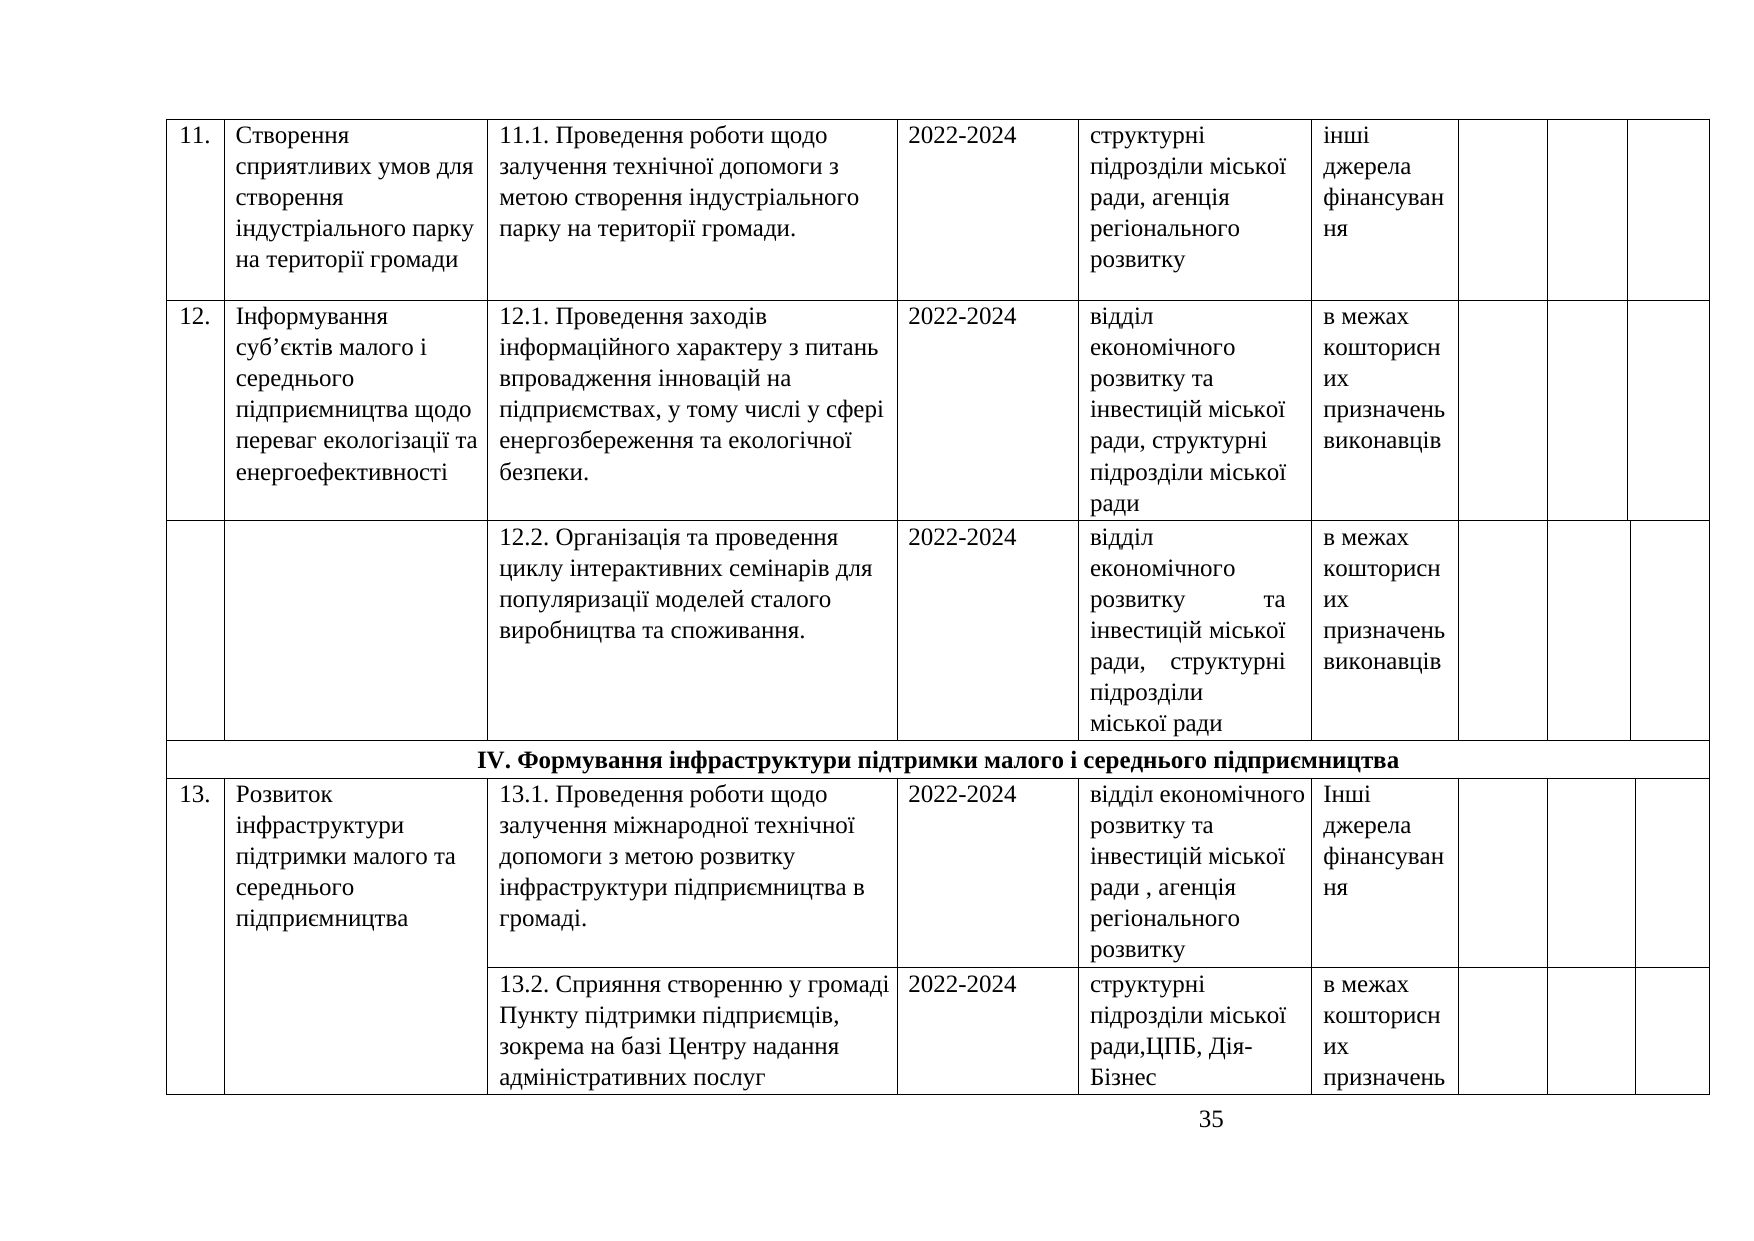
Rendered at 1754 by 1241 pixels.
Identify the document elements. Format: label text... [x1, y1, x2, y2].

table_cell 2022-2024 [898, 779, 1078, 967]
table_cell Інші джерела фінансування [1312, 779, 1458, 967]
table_cell в межах кошторисних призначень виконавців [1312, 301, 1458, 520]
table_cell 13. [167, 779, 224, 1094]
table_cell [1548, 779, 1635, 967]
table_cell [1459, 968, 1547, 1094]
table_cell [1548, 968, 1635, 1094]
table_cell 12.2. Організація та проведення циклу інтерактивних семінарів для популяризації моделей сталого виробництва та споживання. [488, 521, 897, 740]
table_cell [1631, 521, 1709, 740]
table_cell 11. [167, 120, 224, 299]
table_cell Розвиток інфраструктури підтримки малого та середнього підприємництва [225, 779, 487, 1094]
table_cell [1636, 779, 1709, 967]
table_cell структурні підрозділи міської ради, агенція регіонального розвитку [1079, 120, 1311, 299]
table_cell [1548, 301, 1627, 520]
table_cell [1459, 301, 1547, 520]
table_cell 11.1. Проведення роботи щодо залучення технічної допомоги з метою створення індустріального парку на території громади. [488, 120, 897, 299]
table_cell [1628, 301, 1709, 520]
table_cell [1459, 521, 1547, 740]
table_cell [1312, 968, 1458, 1094]
table_cell відділ економічного розвитку та інвестицій міської ради, структурні підрозділи міської ради [1079, 521, 1311, 740]
table_cell [1628, 120, 1709, 299]
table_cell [488, 968, 897, 1094]
table_cell [1459, 120, 1547, 299]
table_cell 13.1. Проведення роботи щодо залучення міжнародної технічної допомоги з метою розвитку інфраструктури підприємництва в громаді. [488, 779, 897, 967]
table_cell [1548, 521, 1630, 740]
table_cell 12.1. Проведення заходів інформаційного характеру з питань впровадження інновацій на підприємствах, у тому числі у сфері енергозбереження та екологічної безпеки. [488, 301, 897, 520]
table_cell відділ економічного розвитку та інвестицій міської ради , агенція регіонального розвитку [1079, 779, 1311, 967]
table_cell [1548, 120, 1627, 299]
table_cell інші джерела фінансування [1312, 120, 1458, 299]
table_cell Інформування суб’єктів малого і середнього підприємництва щодо переваг екологізації та енергоефективності [225, 301, 487, 520]
table_cell [1636, 968, 1709, 1094]
table_cell в межах кошторисних призначень виконавців [1312, 521, 1458, 740]
table_cell ІV. Формування інфраструктури підтримки малого і середнього підприємництва [167, 741, 1709, 777]
table_cell Створення сприятливих умов для створення індустріального парку на території громади [225, 120, 487, 299]
table_cell 2022-2024 [898, 521, 1078, 740]
table_cell [167, 521, 224, 740]
table_cell 2022-2024 [898, 968, 1078, 1094]
table_cell 12. [167, 301, 224, 520]
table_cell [1079, 968, 1311, 1094]
table_cell 2022-2024 [898, 120, 1078, 299]
table_cell [225, 521, 487, 740]
table_cell [1459, 779, 1547, 967]
table_cell 2022-2024 [898, 301, 1078, 520]
table_cell відділ економічного розвитку та інвестицій міської ради, структурні підрозділи міської ради [1079, 301, 1311, 520]
